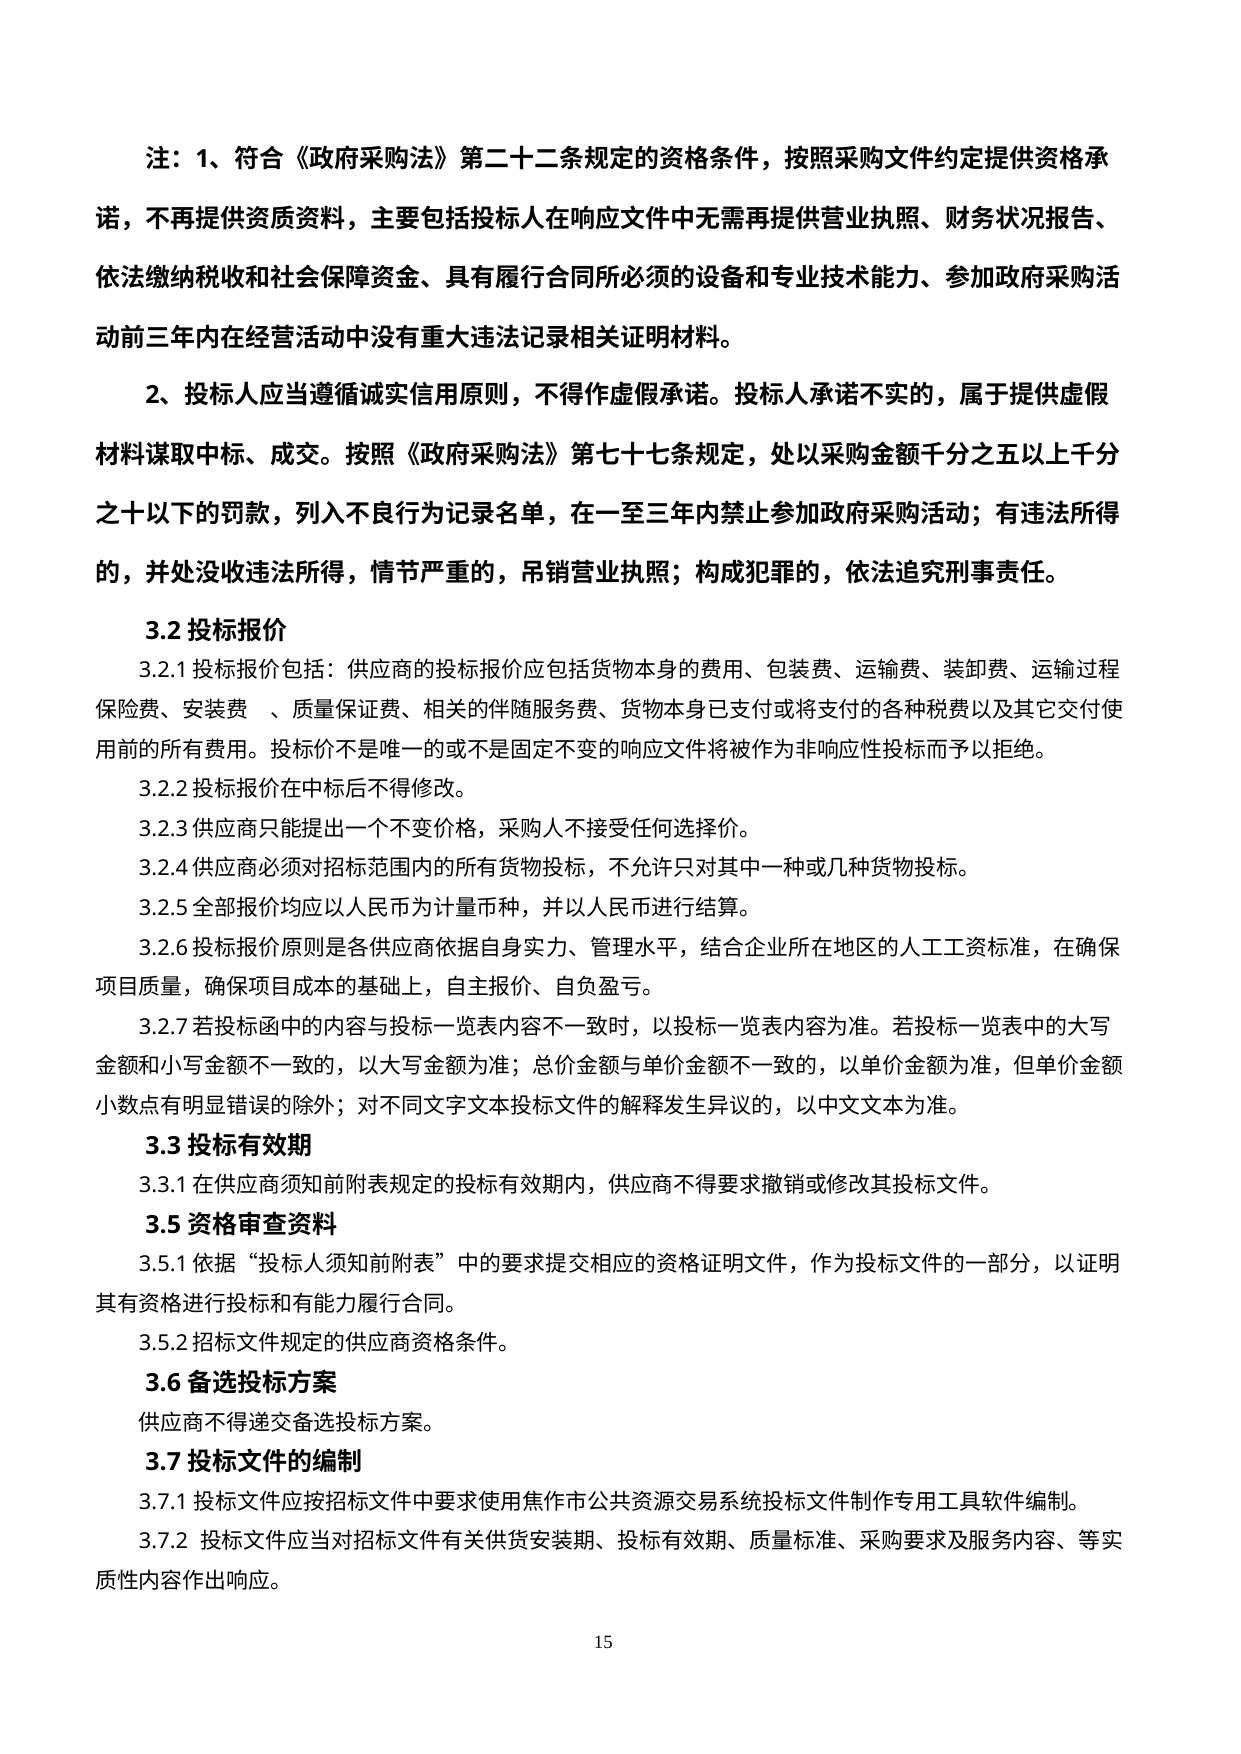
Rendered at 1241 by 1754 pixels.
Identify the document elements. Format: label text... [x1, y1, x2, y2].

text 3.2.1投标报价包括：供应商的投标报价应包括货物本身的费用、包装费、运输费、装卸费、运输过程保险费、安装费 、质量保证费、相关的伴随服务费、货物本身已支付或将支付的各种税费以及其它交付使用前的所有费用。投标价不是唯一的或不是固定不变的响应文件将被作为非响应性投标而予以拒绝。 [95, 648, 1124, 767]
text 3.5.2招标文件规定的供应商资格条件。 [95, 1321, 1124, 1361]
text 3.6 备选投标方案 [95, 1361, 1124, 1401]
text 3.7.1 投标文件应按招标文件中要求使用焦作市公共资源交易系统投标文件制作专用工具软件编制。 [95, 1480, 1124, 1519]
text 3.2 投标报价 [95, 609, 1124, 648]
text 3.2.5全部报价均应以人民币为计量币种，并以人民币进行结算。 [95, 886, 1124, 926]
text 3.7.2 投标文件应当对招标文件有关供货安装期、投标有效期、质量标准、采购要求及服务内容、等实质性内容作出响应。 [95, 1519, 1124, 1598]
text 3.3 投标有效期 [95, 1123, 1124, 1163]
text 3.2.3供应商只能提出一个不变价格，采购人不接受任何选择价。 [95, 807, 1124, 846]
text 3.2.7若投标函中的内容与投标一览表内容不一致时，以投标一览表内容为准。若投标一览表中的大写金额和小写金额不一致的，以大写金额为准；总价金额与单价金额不一致的，以单价金额为准，但单价金额小数点有明显错误的除外；对不同文字文本投标文件的解释发生异议的，以中文文本为准。 [95, 1005, 1124, 1123]
text 2、投标人应当遵循诚实信用原则，不得作虚假承诺。投标人承诺不实的，属于提供虚假材料谋取中标、成交。按照《政府采购法》第七十七条规定，处以采购金额千分之五以上千分之十以下的罚款，列入不良行为记录名单，在一至三年内禁止参加政府采购活动；有违法所得的，并处没收违法所得，情节严重的，吊销营业执照；构成犯罪的，依法追究刑事责任。 [95, 373, 1124, 591]
text 3.5.1依据“投标人须知前附表”中的要求提交相应的资格证明文件，作为投标文件的一部分，以证明其有资格进行投标和有能力履行合同。 [95, 1242, 1124, 1321]
text 3.5 资格审查资料 [95, 1203, 1124, 1242]
text 3.2.6投标报价原则是各供应商依据自身实力、管理水平，结合企业所在地区的人工工资标准，在确保项目质量，确保项目成本的基础上，自主报价、自负盈亏。 [95, 926, 1124, 1005]
text 3.2.2投标报价在中标后不得修改。 [95, 767, 1124, 807]
text 3.3.1在供应商须知前附表规定的投标有效期内，供应商不得要求撤销或修改其投标文件。 [95, 1163, 1124, 1203]
text 注：1、符合《政府采购法》第二十二条规定的资格条件，按照采购文件约定提供资格承诺，不再提供资质资料，主要包括投标人在响应文件中无需再提供营业执照、财务状况报告、依法缴纳税收和社会保障资金、具有履行合同所必须的设备和专业技术能力、参加政府采购活动前三年内在经营活动中没有重大违法记录相关证明材料。 [95, 137, 1124, 355]
text 3.7 投标文件的编制 [95, 1440, 1124, 1480]
text 3.2.4供应商必须对招标范围内的所有货物投标，不允许只对其中一种或几种货物投标。 [95, 846, 1124, 886]
text 供应商不得递交备选投标方案。 [95, 1401, 1124, 1440]
